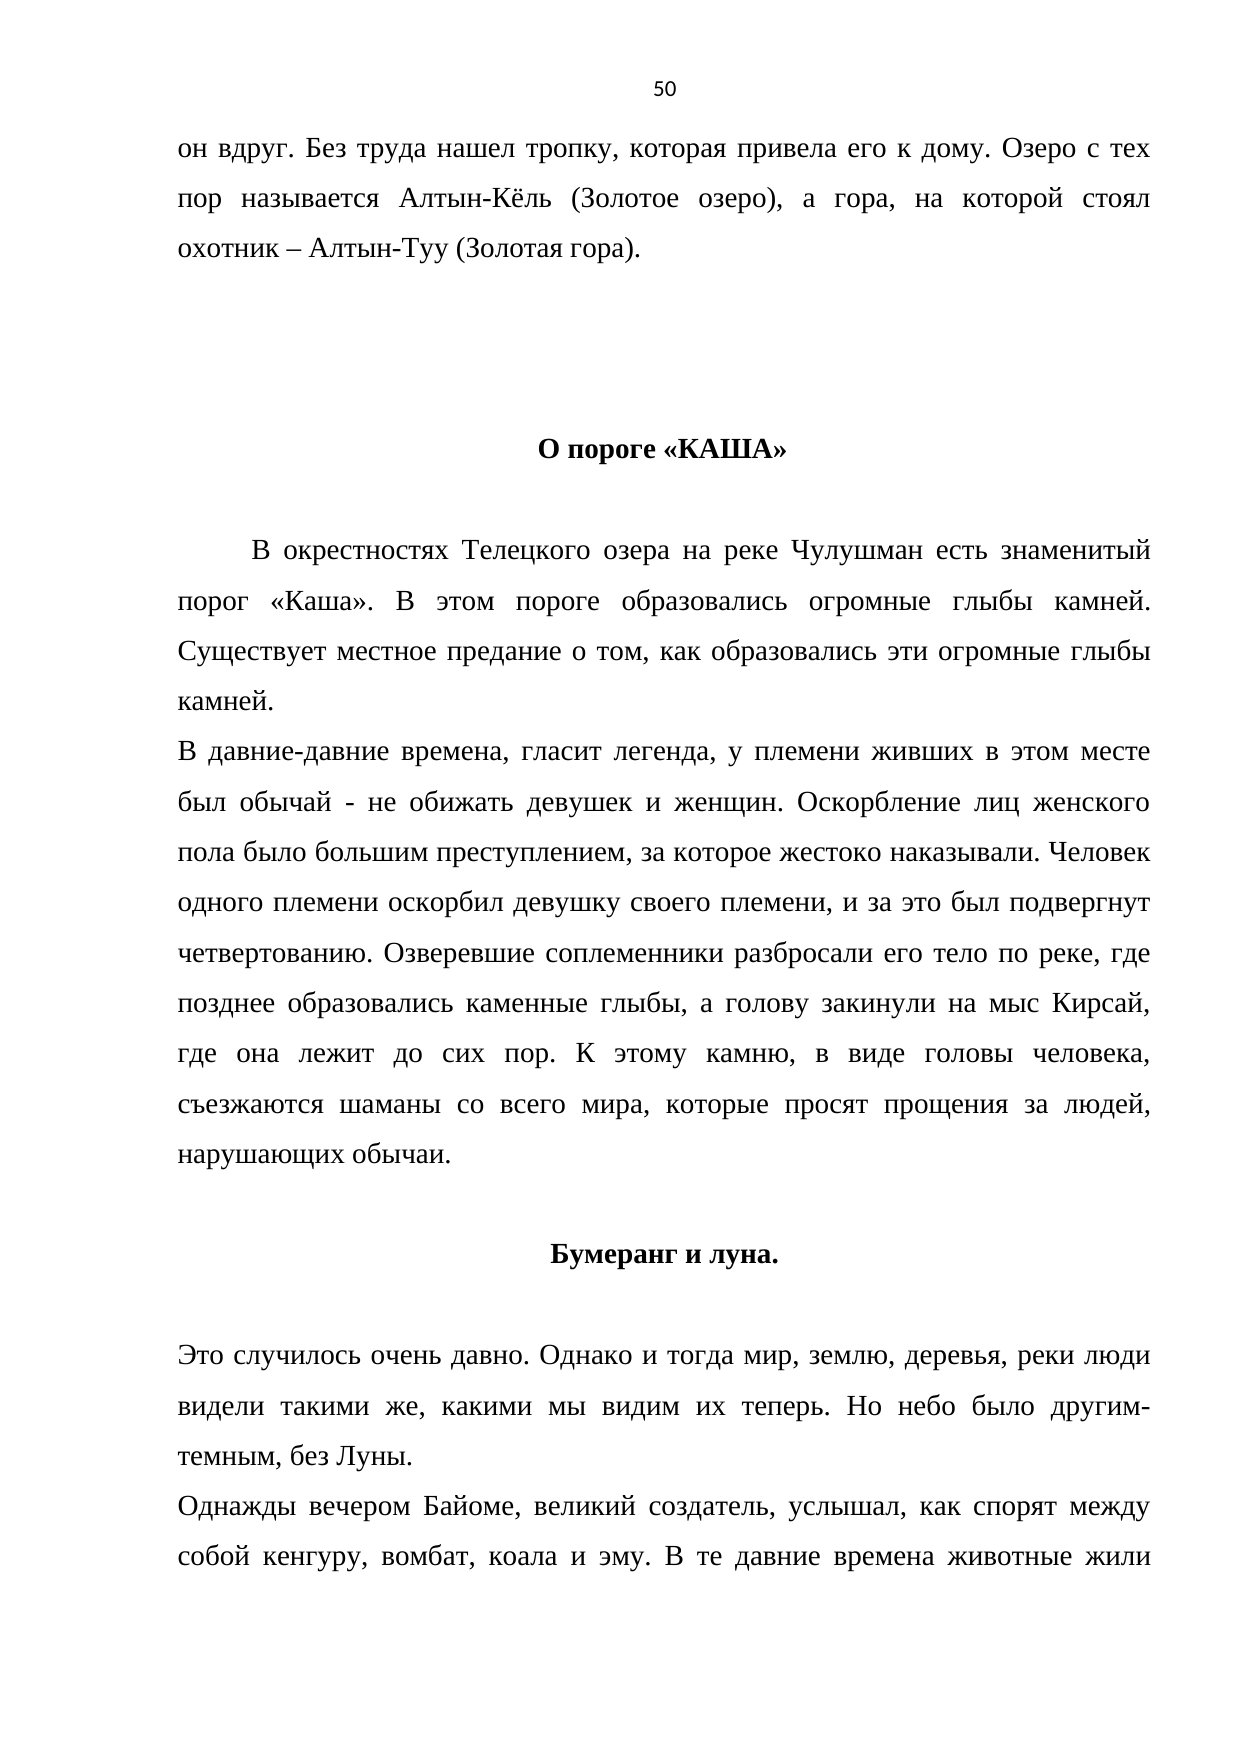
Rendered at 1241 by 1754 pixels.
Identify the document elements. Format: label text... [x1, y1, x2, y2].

text О пороге «КАША» [177, 432, 1148, 465]
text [177, 130, 1152, 264]
text В окрестностях Телецкого озера на реке Чулушман есть знаменитый порог «Каша». В этом пороге образовались огромные глыбы камней. Существует местное предание о том, как образовались эти огромные глыбы камней. [177, 532, 1152, 717]
text В давние-давние времена, гласит легенда, у племени живших в этом месте был обычай - не обижать девушек и женщин. Оскорбление лиц женского пола было большим преступлением, за которое жестоко наказывали. Человек одного племени оскорбил девушку своего племени, и за это был подвергнут четвертованию. Озверевшие соплеменники разбросали его тело по реке, где позднее образовались каменные глыбы, а голову закинули на мыс Кирсай, где она лежит до сих пор. К этому камню, в виде головы человека, съезжаются шаманы со всего мира, которые просят прощения за людей, нарушающих обычаи. [177, 733, 1152, 1169]
text Это случилось очень давно. Однако и тогда мир, землю, деревья, реки люди видели такими же, какими мы видим их теперь. Но небо было другим- темным, без Луны. [177, 1337, 1152, 1471]
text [177, 1488, 1152, 1572]
text Бумеранг и луна. [177, 1237, 1152, 1270]
